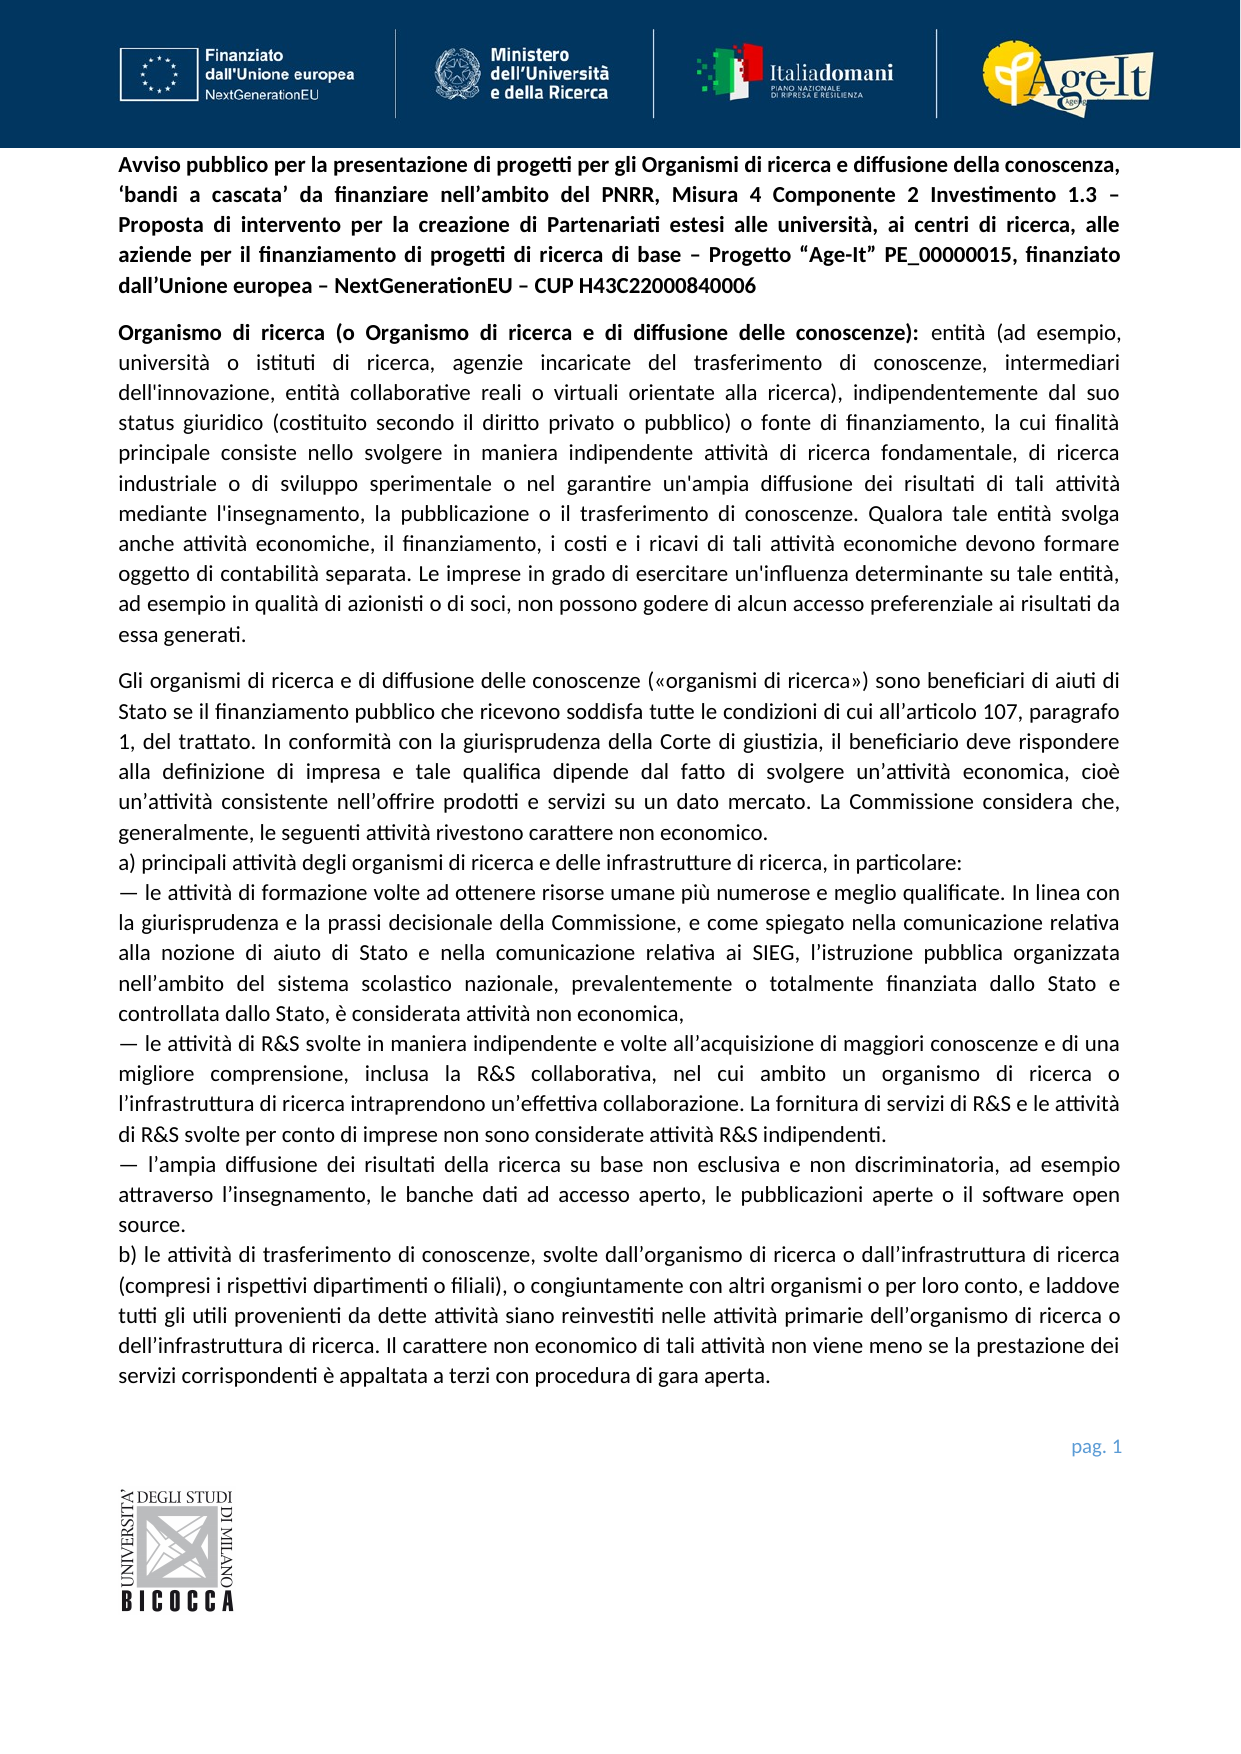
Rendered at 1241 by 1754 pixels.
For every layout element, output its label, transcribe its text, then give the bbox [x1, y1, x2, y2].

text Organismo di ricerca (o Organismo di ricerca e di diffusione delle conoscenze): entità (ad esempio, università o istituti di ricerca, agenzie incaricate del trasferimento di conoscenze, intermediari dell'innovazione, entità collaborative reali o virtuali orientate alla ricerca), indipendentemente dal suo status giuridico (costituito secondo il diritto privato o pubblico) o fonte di finanziamento, la cui finalità principale consiste nello svolgere in maniera indipendente attività di ricerca fondamentale, di ricerca industriale o di sviluppo sperimentale o nel garantire un'ampia diffusione dei risultati di tali attività mediante l'insegnamento, la pubblicazione o il trasferimento di conoscenze. Qualora tale entità svolga anche attività economiche, il finanziamento, i costi e i ricavi di tali attività economiche devono formare oggetto di contabilità separata. Le imprese in grado di esercitare un'influenza determinante su tale entità, ad esempio in qualità di azionisti o di soci, non possono godere di alcun accesso preferenziale ai risultati da essa generati. [118, 318, 1122, 648]
text a) principali attività degli organismi di ricerca e delle infrastrutture di ricerca, in particolare: [118, 848, 1122, 876]
picture [118, 1486, 236, 1615]
text Avviso pubblico per la presentazione di progetti per gli Organismi di ricerca e diffusione della conoscenza, ‘bandi a cascata’ da finanziare nell’ambito del PNRR, Misura 4 Componente 2 Investimento 1.3 – Proposta di intervento per la creazione di Partenariati estesi alle università, ai centri di ricerca, alle aziende per il finanziamento di progetti di ricerca di base – Progetto “Age-It” PE_00000015, finanziato dall’Unione europea – NextGenerationEU – CUP H43C22000840006 [118, 148, 1122, 299]
text Gli organismi di ricerca e di diffusione delle conoscenze («organismi di ricerca») sono beneficiari di aiuti di Stato se il finanziamento pubblico che ricevono soddisfa tutte le condizioni di cui all’articolo 107, paragrafo 1, del trattato. In conformità con la giurisprudenza della Corte di giustizia, il beneficiario deve rispondere alla definizione di impresa e tale qualifica dipende dal fatto di svolgere un’attività economica, cioè un’attività consistente nell’offrire prodotti e servizi su un dato mercato. La Commissione considera che, generalmente, le seguenti attività rivestono carattere non economico. [118, 667, 1122, 846]
picture [0, 0, 1241, 148]
text b) le attività di trasferimento di conoscenze, svolte dall’organismo di ricerca o dall’infrastruttura di ricerca (compresi i rispettivi dipartimenti o filiali), o congiuntamente con altri organismi o per loro conto, e laddove tutti gli utili provenienti da dette attività siano reinvestiti nelle attività primarie dell’organismo di ricerca o dell’infrastruttura di ricerca. Il carattere non economico di tali attività non viene meno se la prestazione dei servizi corrispondenti è appaltata a terzi con procedura di gara aperta. [118, 1241, 1122, 1389]
text — le attività di R&S svolte in maniera indipendente e volte all’acquisizione di maggiori conoscenze e di una migliore comprensione, inclusa la R&S collaborativa, nel cui ambito un organismo di ricerca o l’infrastruttura di ricerca intraprendono un’effettiva collaborazione. La fornitura di servizi di R&S e le attività di R&S svolte per conto di imprese non sono considerate attività R&S indipendenti. [118, 1029, 1122, 1148]
text — l’ampia diffusione dei risultati della ricerca su base non esclusiva e non discriminatoria, ad esempio attraverso l’insegnamento, le banche dati ad accesso aperto, le pubblicazioni aperte o il software open source. [118, 1150, 1122, 1238]
text — le attività di formazione volte ad ottenere risorse umane più numerose e meglio qualificate. In linea con la giurisprudenza e la prassi decisionale della Commissione, e come spiegato nella comunicazione relativa alla nozione di aiuto di Stato e nella comunicazione relativa ai SIEG, l’istruzione pubblica organizzata nell’ambito del sistema scolastico nazionale, prevalentemente o totalmente finanziata dallo Stato e controllata dallo Stato, è considerata attività non economica, [118, 878, 1122, 1027]
